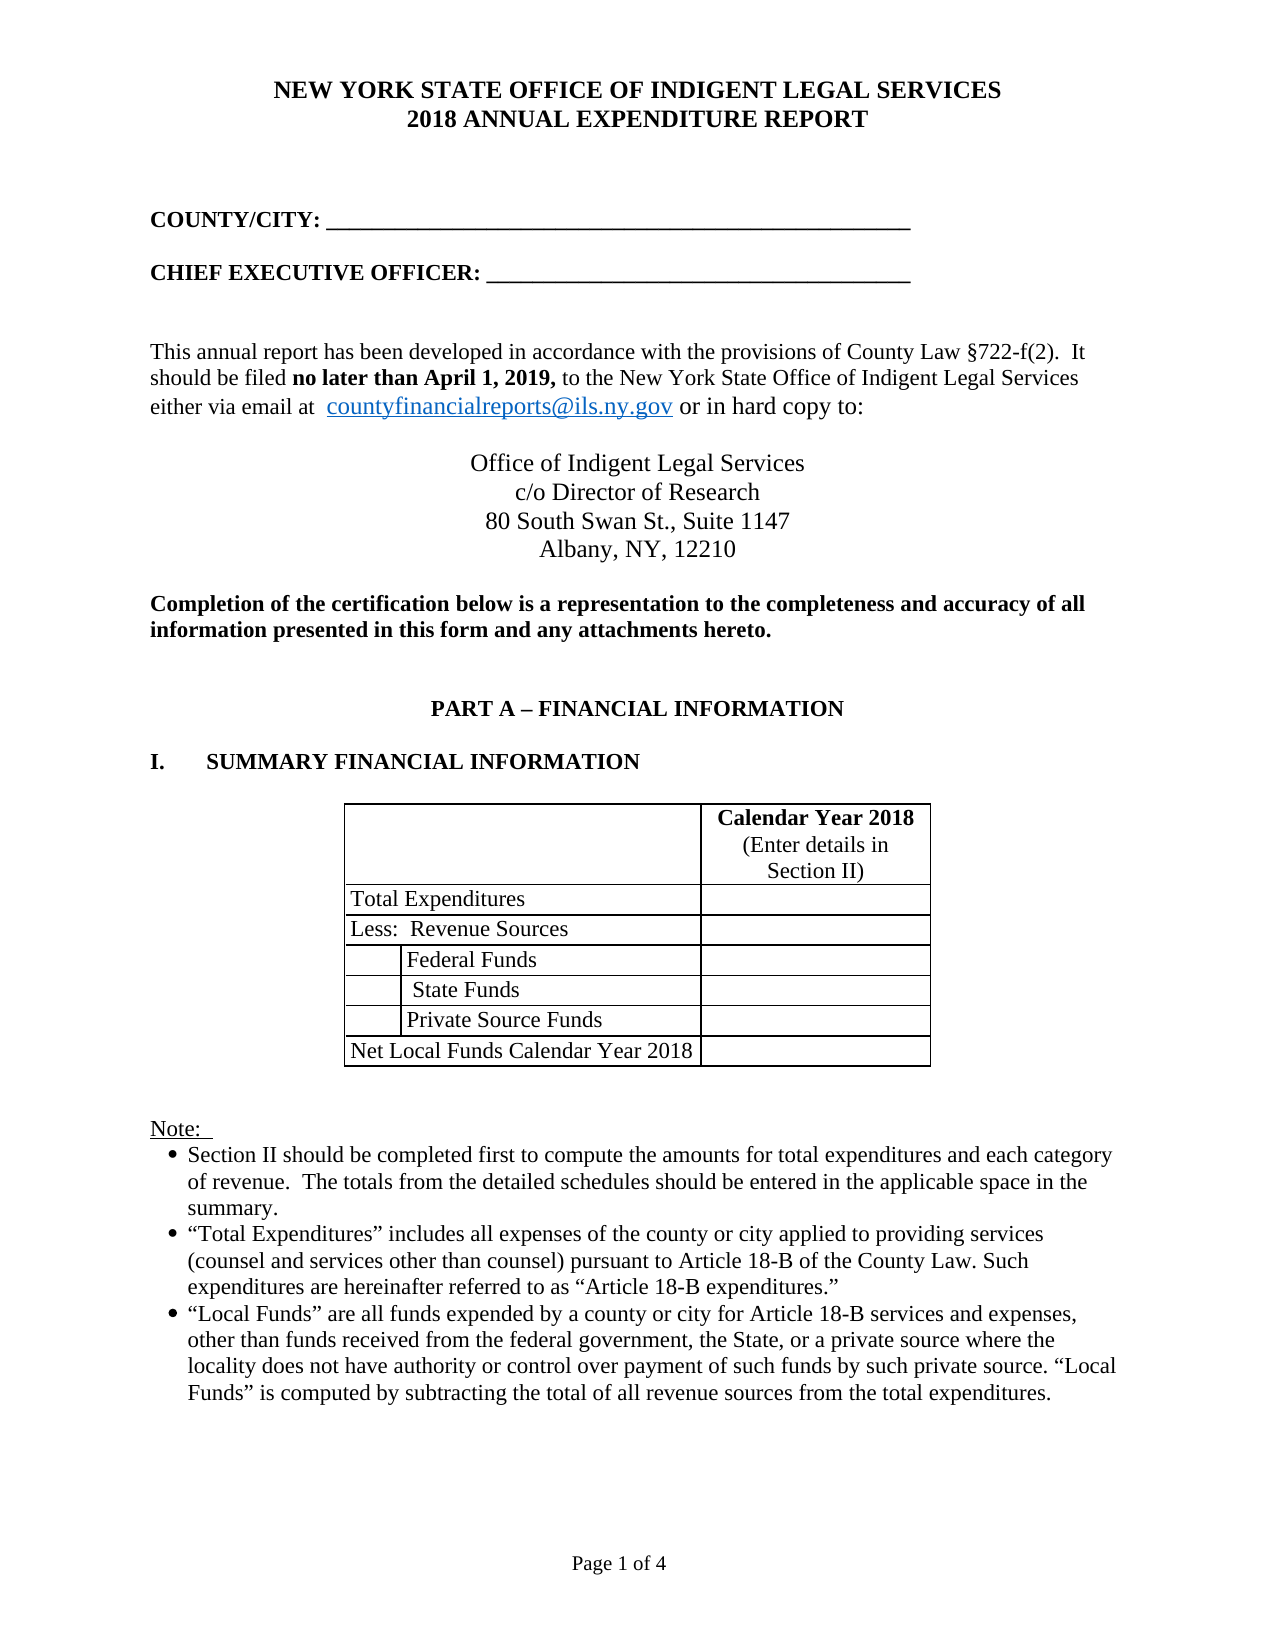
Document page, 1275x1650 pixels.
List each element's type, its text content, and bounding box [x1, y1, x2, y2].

table_cell [702, 946, 930, 974]
table_cell Federal Funds [402, 946, 700, 974]
text Completion of the certification on page 4 is a representation to the completeness and accuracy of all information presented in this form and any attachments hereto. [150, 590, 1125, 642]
table_cell [702, 1037, 930, 1065]
table_cell [345, 945, 400, 974]
text c/o Director of Research [150, 477, 1125, 506]
list “Local Funds” are all funds expended by a county or city for Article 18-B services and expenses, other than funds received from the federal government, the State, or a private source where the locality does not have authority or control over payment of such funds by such private source. “Local Funds” is computed by subtracting the total of all revenue sources from the total expenditures. [169, 1299, 1125, 1405]
table_cell Total Expenditures [345, 885, 700, 914]
table_header Calendar Year 2018 (Enter details in Section II) [702, 805, 930, 883]
list SUMMARY FINANCIAL INFORMATION [150, 748, 1125, 774]
text COUNTY/CITY: ___________________________________________________ [150, 206, 1125, 233]
table_cell Less: Revenue Sources [345, 915, 700, 944]
text PART A – FINANCIAL INFORMATION [150, 695, 1125, 721]
text 80 South Swan St., Suite 1147 [150, 506, 1125, 534]
text Note: [150, 1115, 1125, 1141]
table_cell Private Source Funds [402, 1006, 700, 1035]
table_cell [702, 1006, 930, 1035]
table_cell State Funds [402, 976, 700, 1005]
table_cell Net Local Funds Calendar Year 2018 [345, 1036, 700, 1065]
text This annual report has been developed in accordance with the provisions of County Law §722-f(2). It should be filed no later than April 1, 2019, to the New York State Office of Indigent Legal Services either via email at countyfinancialreports@ils.ny.gov or in hard copy to: [150, 338, 1125, 419]
table_header [345, 805, 700, 883]
list “Total Expenditures” includes all expenses of the county or city applied to providing services (counsel and services other than counsel) pursuant to Article 18-B of the County Law. Such expenditures are hereinafter referred to as “Article 18-B expenditures.” [169, 1221, 1125, 1299]
text CHIEF EXECUTIVE OFFICER: _____________________________________ [150, 259, 1125, 285]
list Section II should be completed first to compute the amounts for total expenditures and each category of revenue. The totals from the detailed schedules should be entered in the applicable space in the summary. [169, 1141, 1125, 1221]
text Albany, NY, 12210 [150, 534, 1125, 563]
text Office of Indigent Legal Services [150, 448, 1125, 477]
table_cell [702, 916, 930, 944]
table_cell [702, 976, 930, 1005]
table_cell [345, 976, 400, 1005]
table_cell [345, 1006, 400, 1035]
table_cell [702, 885, 930, 914]
